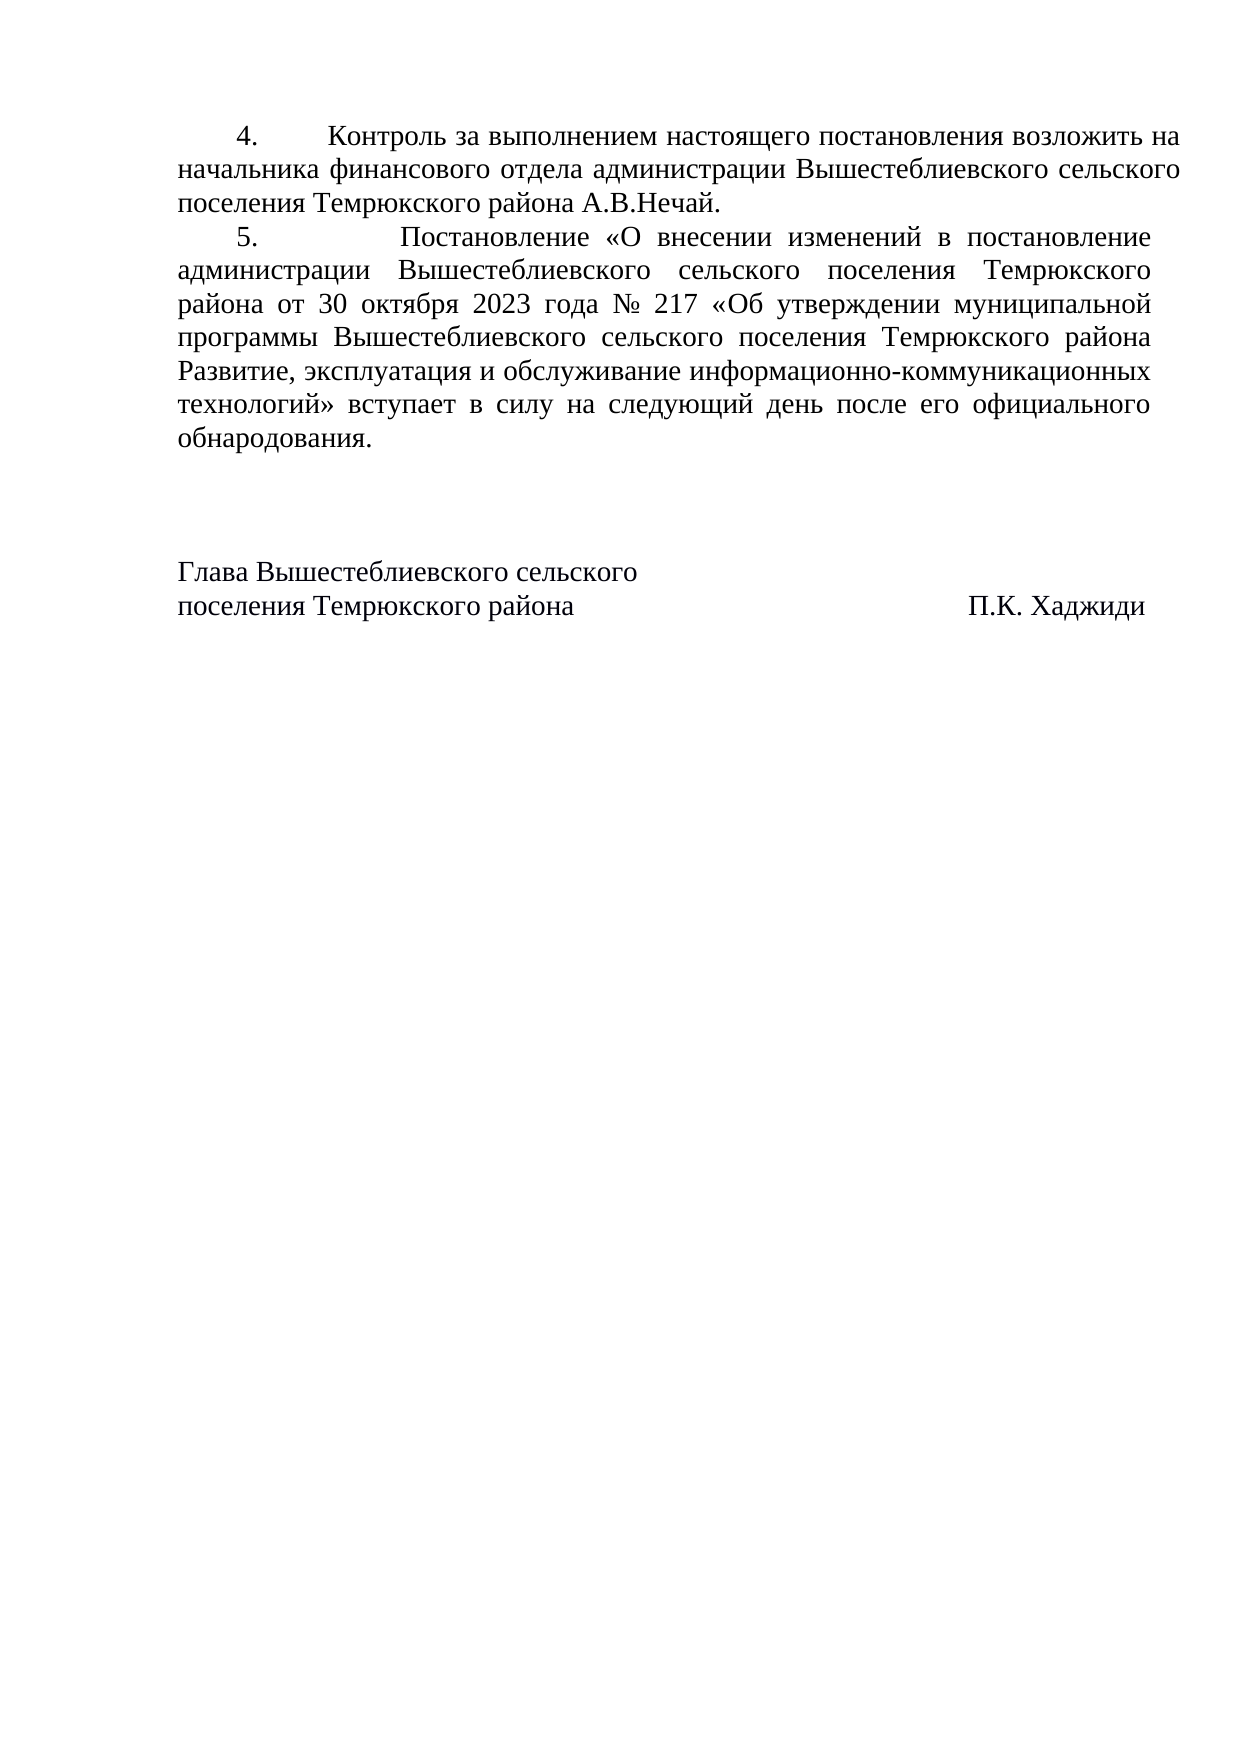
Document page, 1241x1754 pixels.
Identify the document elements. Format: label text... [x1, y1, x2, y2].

text Глава Вышестеблиевского сельского [177, 554, 1152, 588]
text 4. Контроль за выполнением настоящего постановления возложить на начальника финансового отдела администрации Вышестеблиевского сельского поселения Темрюкского района А.В.Нечай. [177, 118, 1181, 219]
text 5. Постановление «О внесении изменений в постановление администрации Вышестеблиевского сельского поселения Темрюкского района от 30 октября 2023 года № 217 «Об утверждении муниципальной программы Вышестеблиевского сельского поселения Темрюкского района Развитие, эксплуатация и обслуживание информационно-коммуникационных технологий» вступает в силу на следующий день после его официального обнародования. [177, 219, 1152, 453]
text поселения Темрюкского района П.К. Хаджиди [177, 588, 1152, 621]
